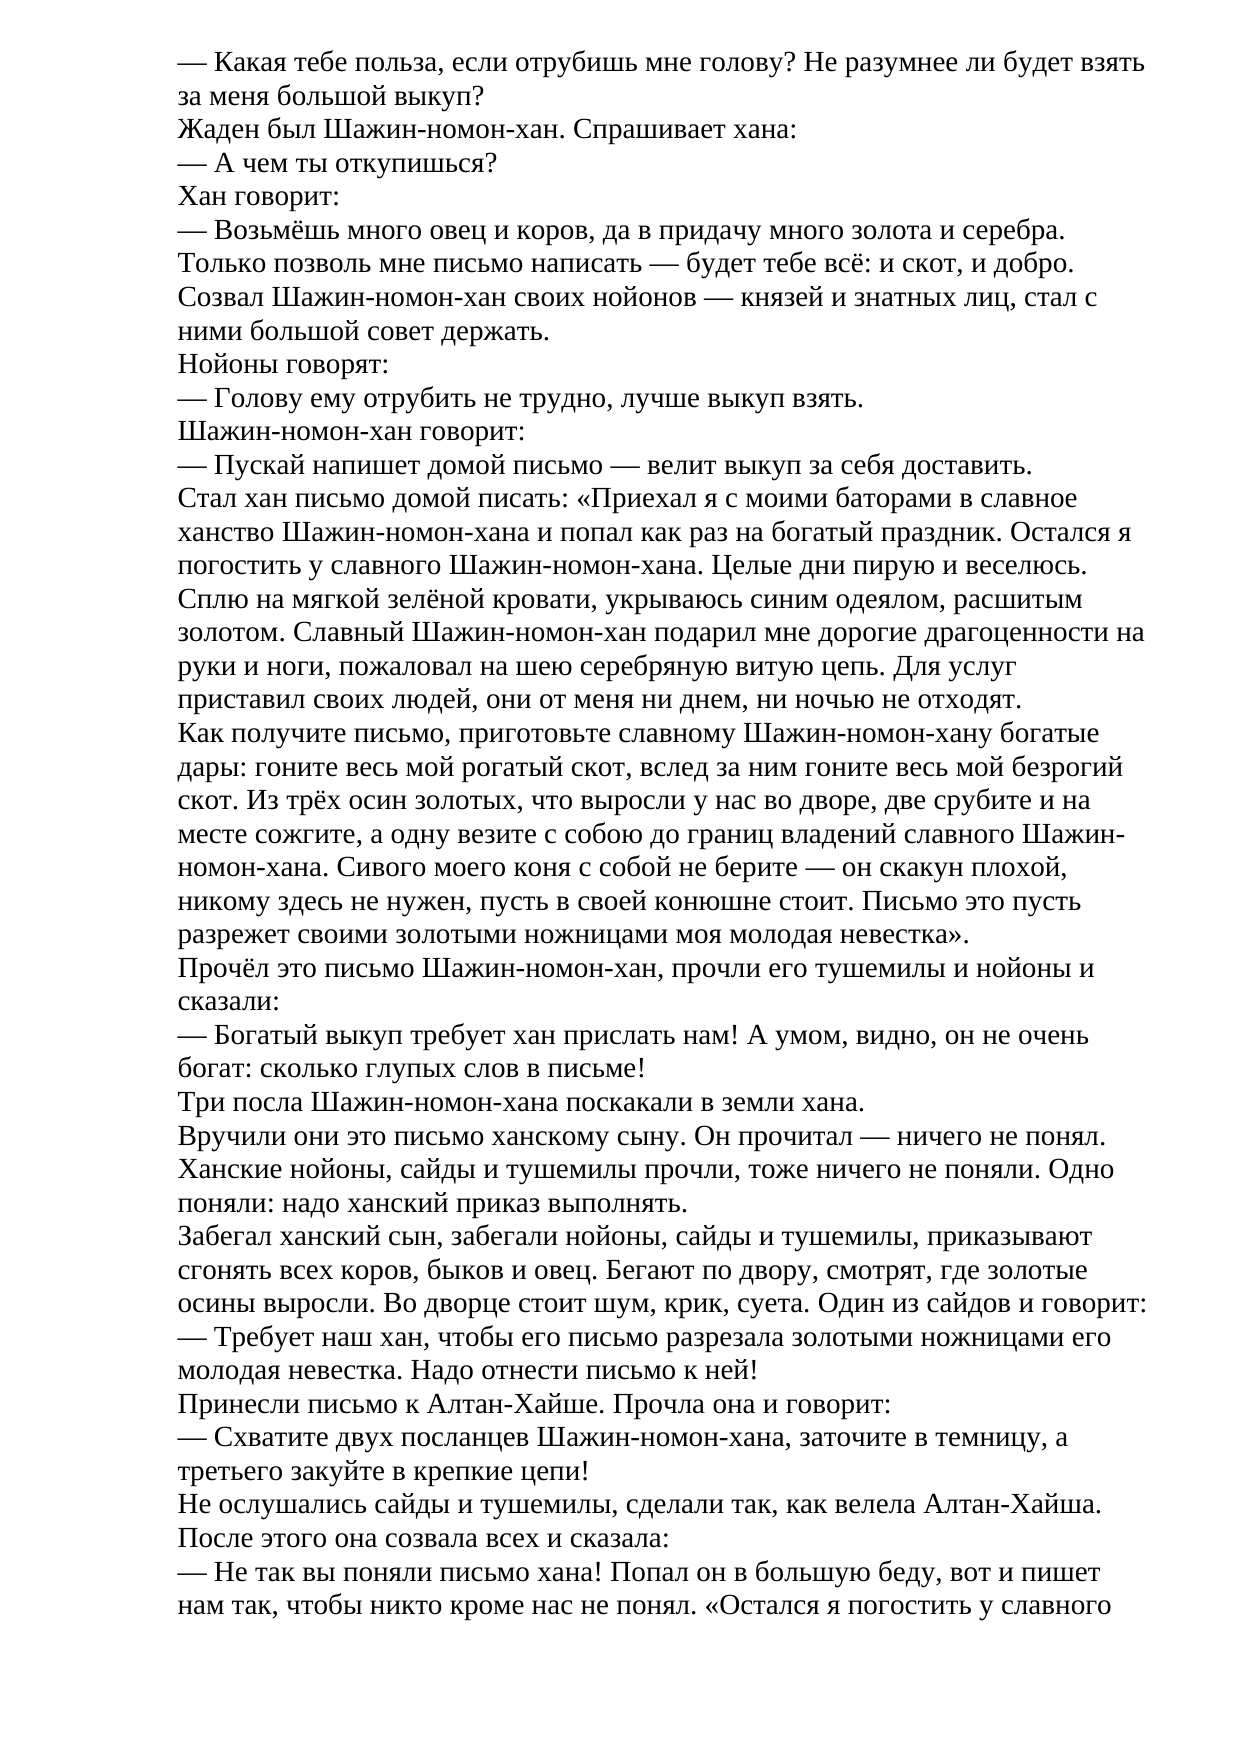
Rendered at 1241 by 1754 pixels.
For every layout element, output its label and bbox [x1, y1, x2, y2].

text [177, 44, 1152, 1621]
